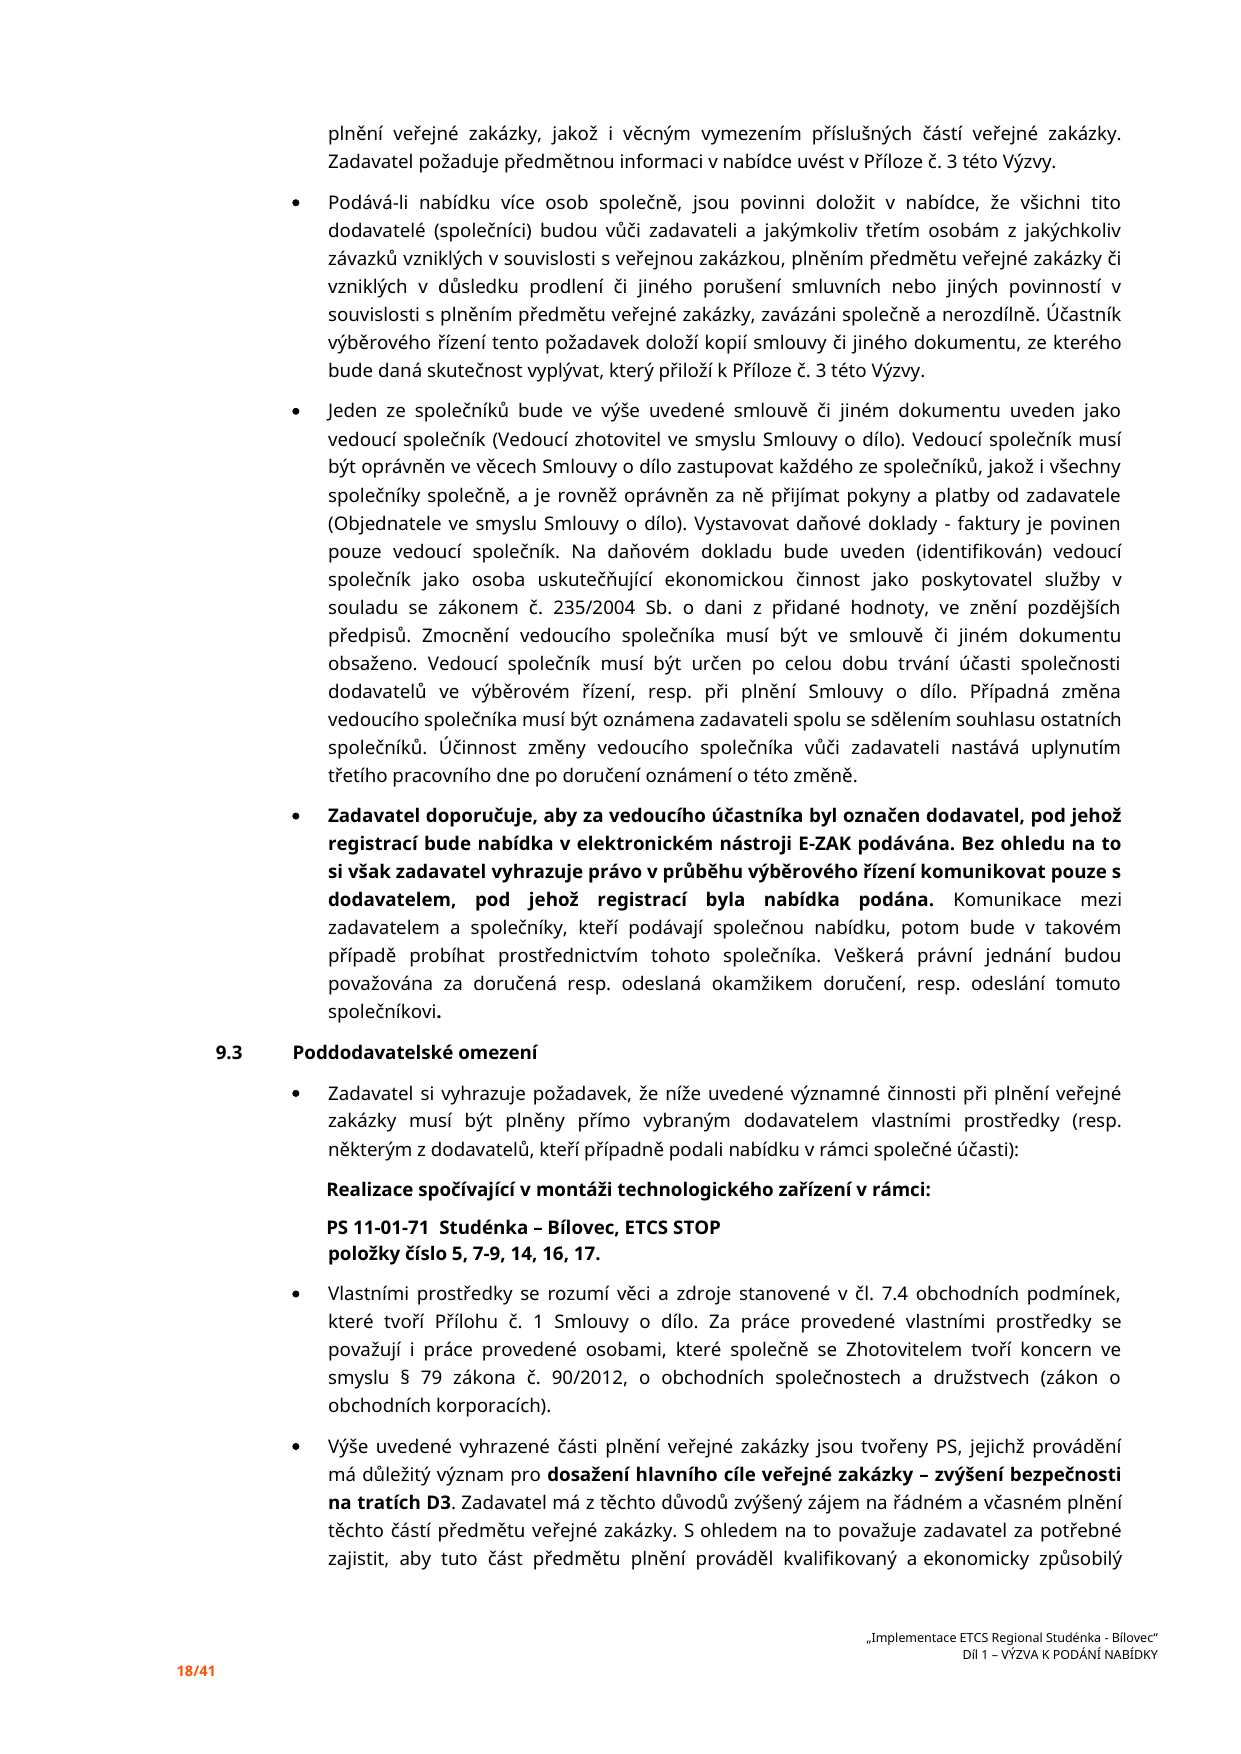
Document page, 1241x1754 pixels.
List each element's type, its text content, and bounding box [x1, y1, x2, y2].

text Jeden ze společníků bude ve výše uvedené smlouvě či jiném dokumentu uveden jako vedoucí společník (Vedoucí zhotovitel ve smyslu Smlouvy o dílo). Vedoucí společník musí být oprávněn ve věcech Smlouvy o dílo zastupovat každého ze společníků, jakož i všechny společníky společně, a je rovněž oprávněn za ně přijímat pokyny a platby od zadavatele (Objednatele ve smyslu Smlouvy o dílo). Vystavovat daňové doklady - faktury je povinen pouze vedoucí společník. Na daňovém dokladu bude uveden (identifikován) vedoucí společník jako osoba uskutečňující ekonomickou činnost jako poskytovatel služby v souladu se zákonem č. 235/2004 Sb. o dani z přidané hodnoty, ve znění pozdějších předpisů. Zmocnění vedoucího společníka musí být ve smlouvě či jiném dokumentu obsaženo. Vedoucí společník musí být určen po celou dobu trvání účasti společnosti dodavatelů ve výběrovém řízení, resp. při plnění Smlouvy o dílo. Případná změna vedoucího společníka musí být oznámena zadavateli spolu se sdělením souhlasu ostatních společníků. Účinnost změny vedoucího společníka vůči zadavateli nastává uplynutím třetího pracovního dne po doručení oznámení o této změně. [292, 398, 1122, 788]
list PS 11-01-71 Studénka – Bílovec, ETCS STOP [326, 1214, 1122, 1240]
text položky číslo 5, 7-9, 14, 16, 17. [328, 1240, 1122, 1265]
text Poddodavatelské omezení [216, 1039, 1122, 1065]
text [292, 1433, 1122, 1571]
text Zadavatel doporučuje, aby za vedoucího účastníka byl označen dodavatel, pod jehož registrací bude nabídka v elektronickém nástroji E-ZAK podávána. Bez ohledu na to si však zadavatel vyhrazuje právo v průběhu výběrového řízení komunikovat pouze s dodavatelem, pod jehož registrací byla nabídka podána. Komunikace mezi zadavatelem a společníky, kteří podávají společnou nabídku, potom bude v takovém případě probíhat prostřednictvím tohoto společníka. Veškerá právní jednání budou považována za doručená resp. odeslaná okamžikem doručení, resp. odeslání tomuto společníkovi. [292, 803, 1122, 1024]
text Zadavatel si vyhrazuje požadavek, že níže uvedené významné činnosti při plnění veřejné zakázky musí být plněny přímo vybraným dodavatelem vlastními prostředky (resp. některým z dodavatelů, kteří případně podali nabídku v rámci společné účasti): [292, 1080, 1122, 1161]
text Podává-li nabídku více osob společně, jsou povinni doložit v nabídce, že všichni tito dodavatelé (společníci) budou vůči zadavateli a jakýmkoliv třetím osobám z jakýchkoliv závazků vzniklých v souvislosti s veřejnou zakázkou, plněním předmětu veřejné zakázky či vzniklých v důsledku prodlení či jiného porušení smluvních nebo jiných povinností v souvislosti s plněním předmětu veřejné zakázky, zavázáni společně a nerozdílně. Účastník výběrového řízení tento požadavek doloží kopií smlouvy či jiného dokumentu, ze kterého bude daná skutečnost vyplývat, který přiloží k Příloze č. 3 této Výzvy. [292, 189, 1122, 383]
text Vlastními prostředky se rozumí věci a zdroje stanovené v čl. 7.4 obchodních podmínek, které tvoří Přílohu č. 1 Smlouvy o dílo. Za práce provedené vlastními prostředky se považují i práce provedené osobami, které společně se Zhotovitelem tvoří koncern ve smyslu § 79 zákona č. 90/2012, o obchodních společnostech a družstvech (zákon o obchodních korporacích). [292, 1280, 1122, 1418]
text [292, 121, 1122, 174]
list Realizace spočívající v montáži technologického zařízení v rámci: [326, 1176, 1122, 1202]
